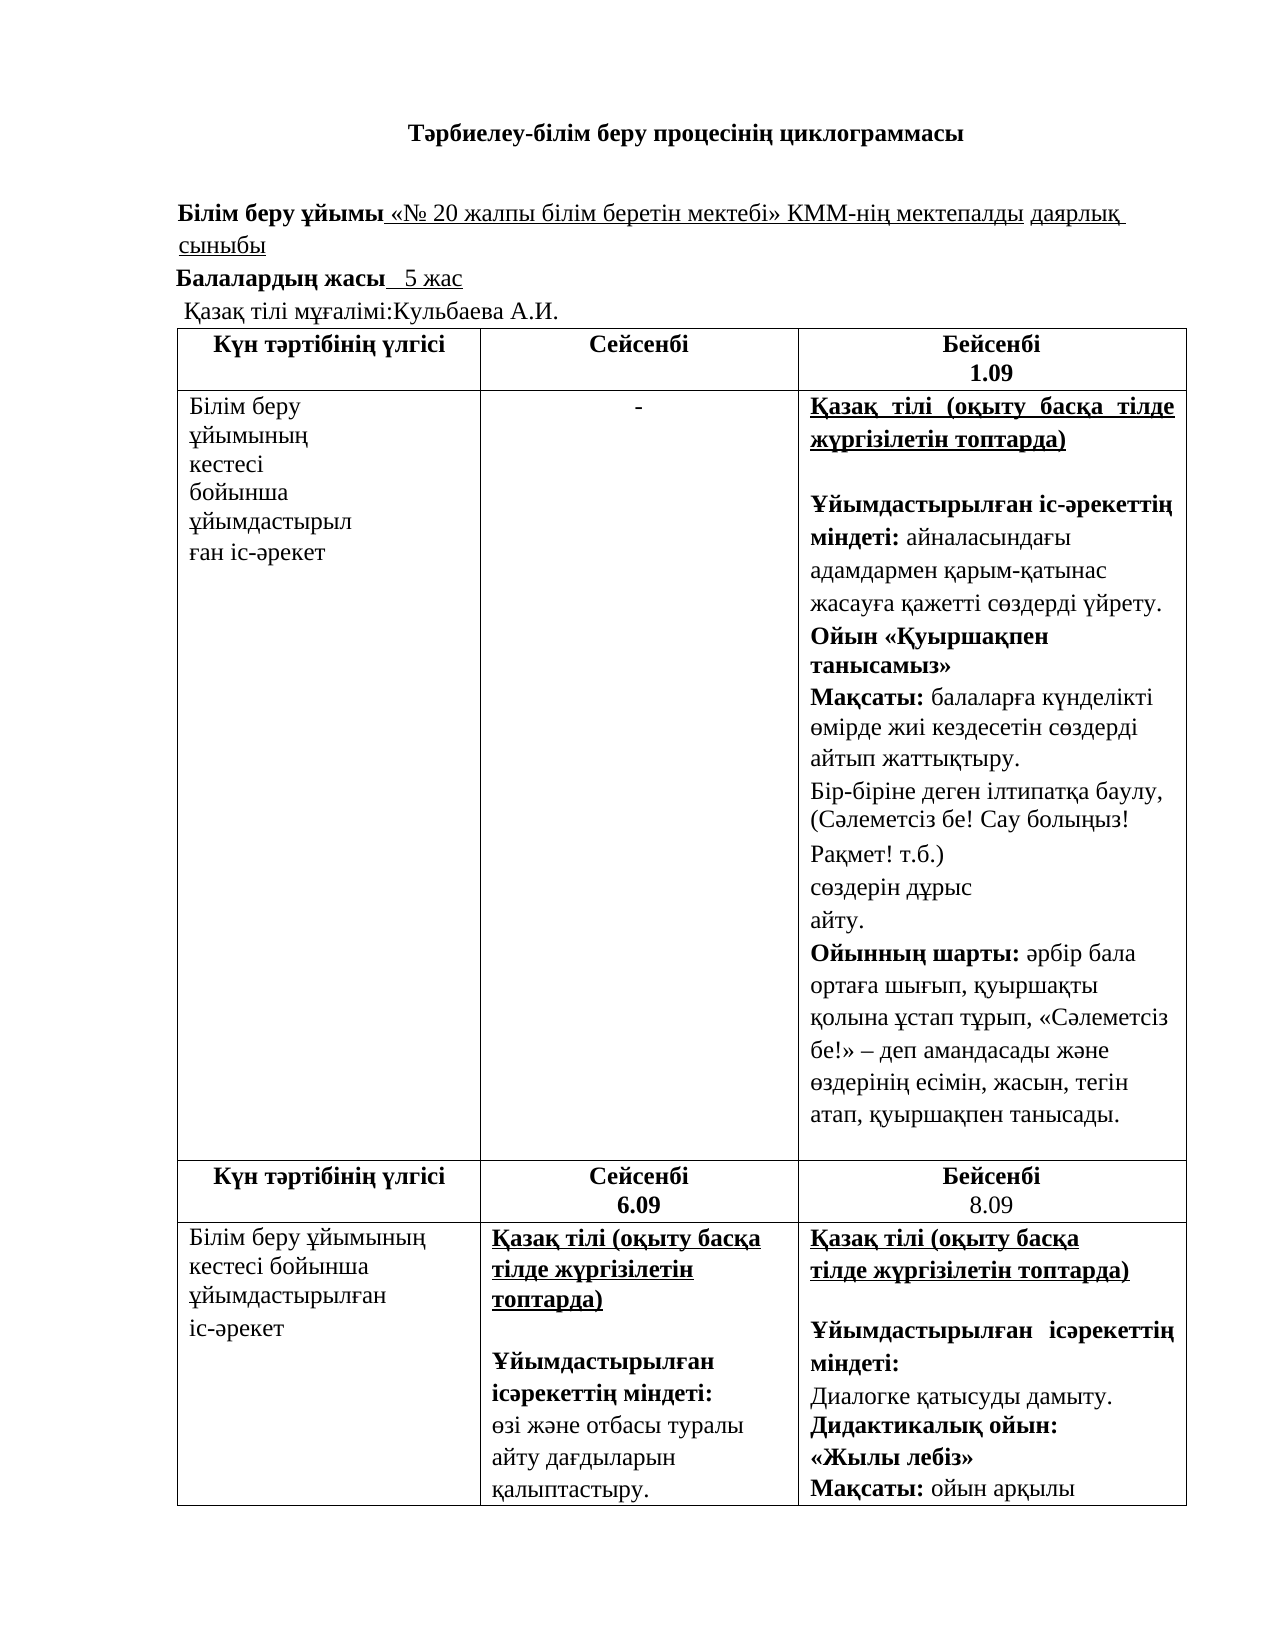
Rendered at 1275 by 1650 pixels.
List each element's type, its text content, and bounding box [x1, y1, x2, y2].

table_header Сейсенбі [481, 329, 798, 390]
table_cell Күн тәртібінің үлгісі [178, 1161, 480, 1222]
table_cell Бейсенбі 8.09 [799, 1161, 1186, 1222]
table_cell - [481, 391, 798, 1160]
text Тәрбиелеу-білім беру процесінің циклограммасы [186, 118, 1186, 147]
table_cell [799, 1223, 1186, 1505]
text Балалардың жасы 5 жас [176, 263, 582, 292]
table_cell Қазақ тілі (оқыту басқа тілде жүргізілетін топтарда) Ұйымдастырылған іс-әрекеттің міндеті: айналасындағы адамдармен қарым-қатынас жасауға қажетті сөздерді үйрету. Ойын «Қуыршақпен танысамыз» Мақсаты: балаларға күнделікті өмірде жиі кездесетін сөздерді айтып жаттықтыру. Бір-біріне деген ілтипатқа баулу, (Сәлеметсіз бе! Сау болыңыз! Рақмет! т.б.) сөздерін дұрыс айту. Ойынның шарты: әрбір бала ортаға шығып, қуыршақты қолына ұстап тұрып, «Сәлеметсіз бе!» – деп амандасады және өздерінің есімін, жасын, тегін атап, қуыршақпен танысады. [799, 391, 1186, 1160]
table_header Бейсенбі 1.09 [799, 329, 1186, 390]
table_header Күн тәртібінің үлгісі [178, 329, 480, 390]
text Білім беру ұйымы «№ 20 жалпы білім беретін мектебі» КММ-нің мектепалды даярлық сыныбы [177, 198, 1186, 259]
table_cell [481, 1223, 798, 1505]
table_cell Сейсенбі 6.09 [481, 1161, 798, 1222]
table_cell Білім беру ұйымының кестесі бойынша ұйымдастырыл ған іс-әрекет [178, 391, 480, 1160]
text Қазақ тілі мұғалімі:Кульбаева А.И. [177, 296, 1186, 324]
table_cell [178, 1223, 480, 1505]
